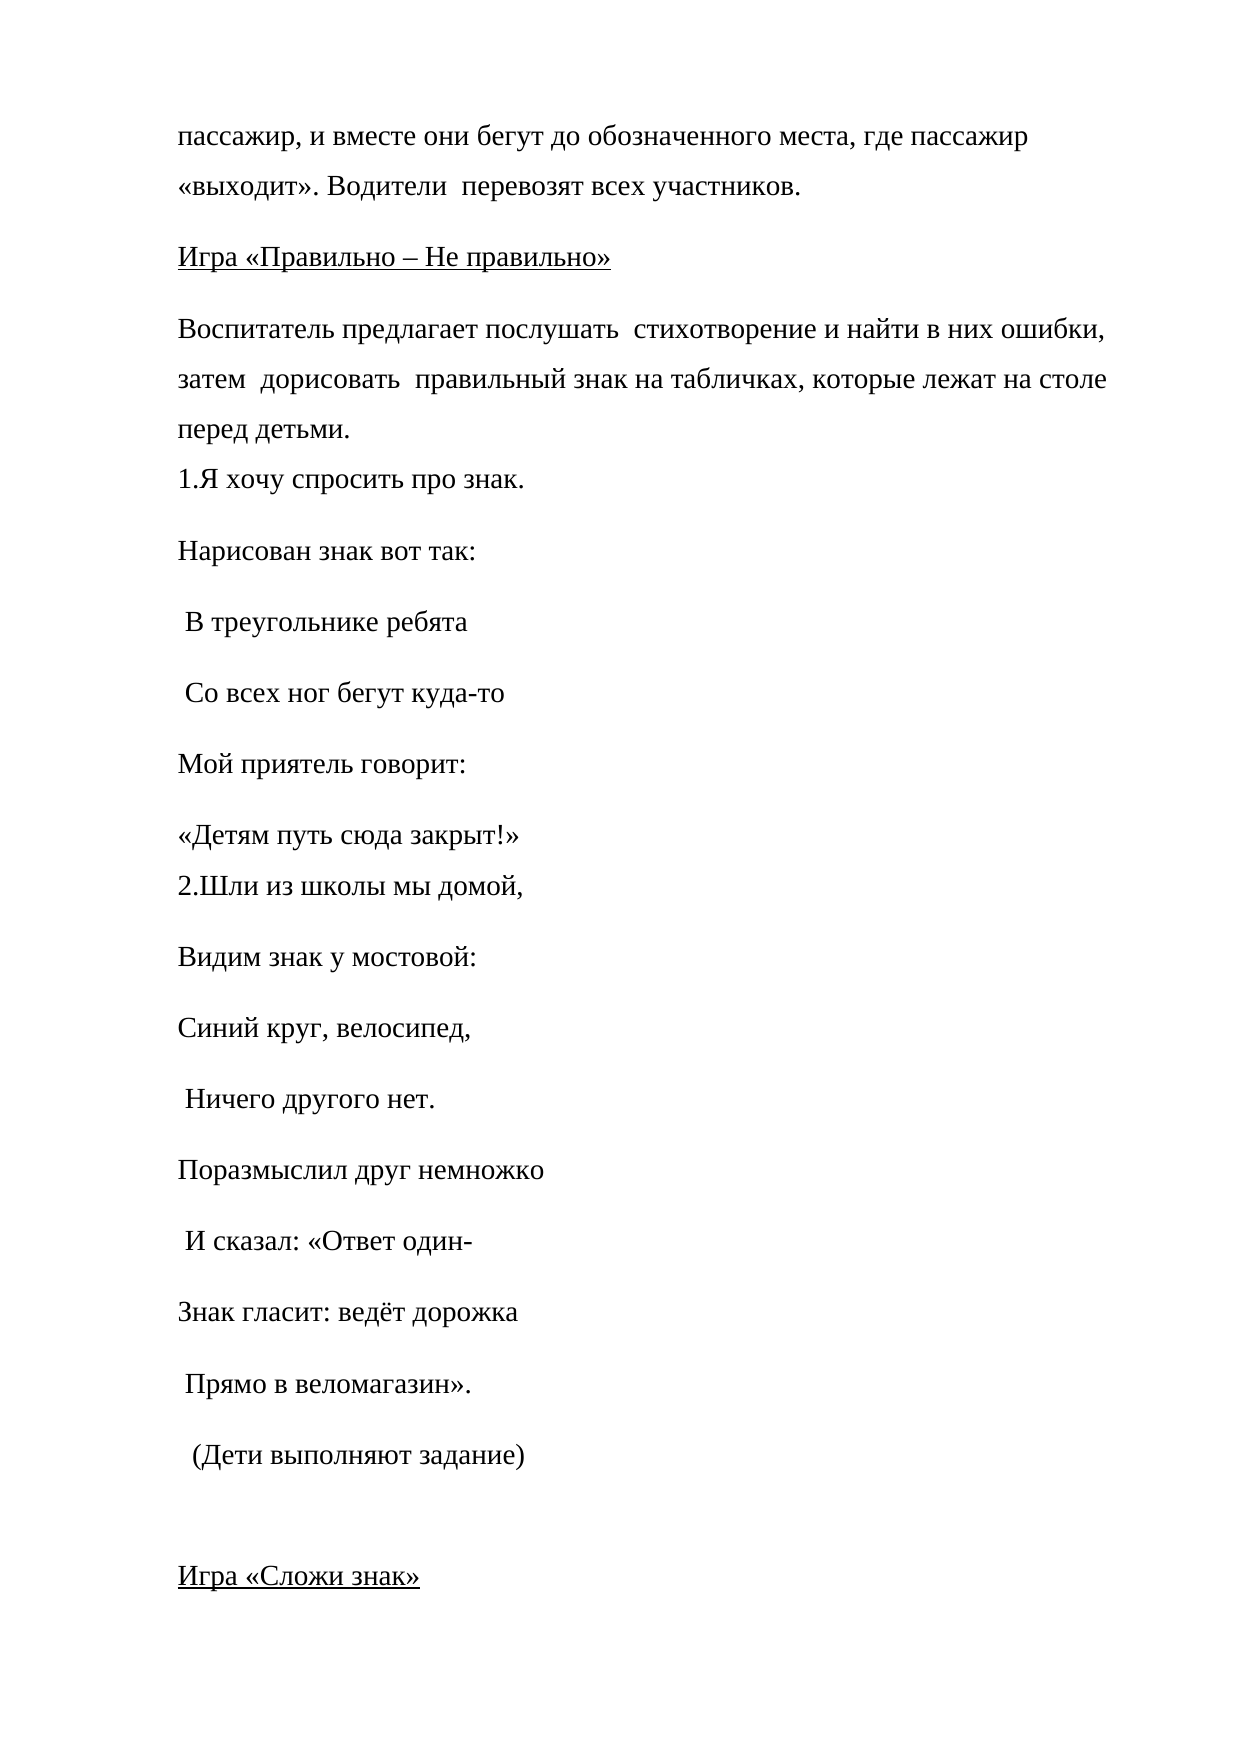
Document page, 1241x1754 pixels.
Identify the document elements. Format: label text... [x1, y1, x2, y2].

text Ничего другого нет. [177, 1081, 1152, 1115]
text Мой приятель говорит: [177, 746, 1152, 780]
text Видим знак у мостовой: [177, 939, 1152, 972]
text Игра «Сложи знак» [177, 1508, 1152, 1592]
text И сказал: «Ответ один- [177, 1223, 1152, 1257]
text Знак гласит: ведёт дорожка [177, 1294, 1152, 1328]
text Воспитатель предлагает послушать стихотворение и найти в них ошибки, затем дорисовать правильный знак на табличках, которые лежат на столе перед детьми. 1.Я хочу спросить про знак. [177, 311, 1152, 495]
text Прямо в веломагазин». [177, 1366, 1152, 1399]
text Игра «Правильно – Не правильно» [177, 239, 1152, 273]
text «Детям путь сюда закрыт!» 2.Шли из школы мы домой, [177, 817, 1152, 901]
text В треугольнике ребята [177, 604, 1152, 637]
text Со всех ног бегут куда-то [177, 675, 1152, 709]
text Нарисован знак вот так: [177, 533, 1152, 566]
text Синий круг, велосипед, [177, 1010, 1152, 1043]
text (Дети выполняют задание) [177, 1437, 1152, 1470]
text Поразмыслил друг немножко [177, 1152, 1152, 1186]
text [177, 118, 1152, 202]
